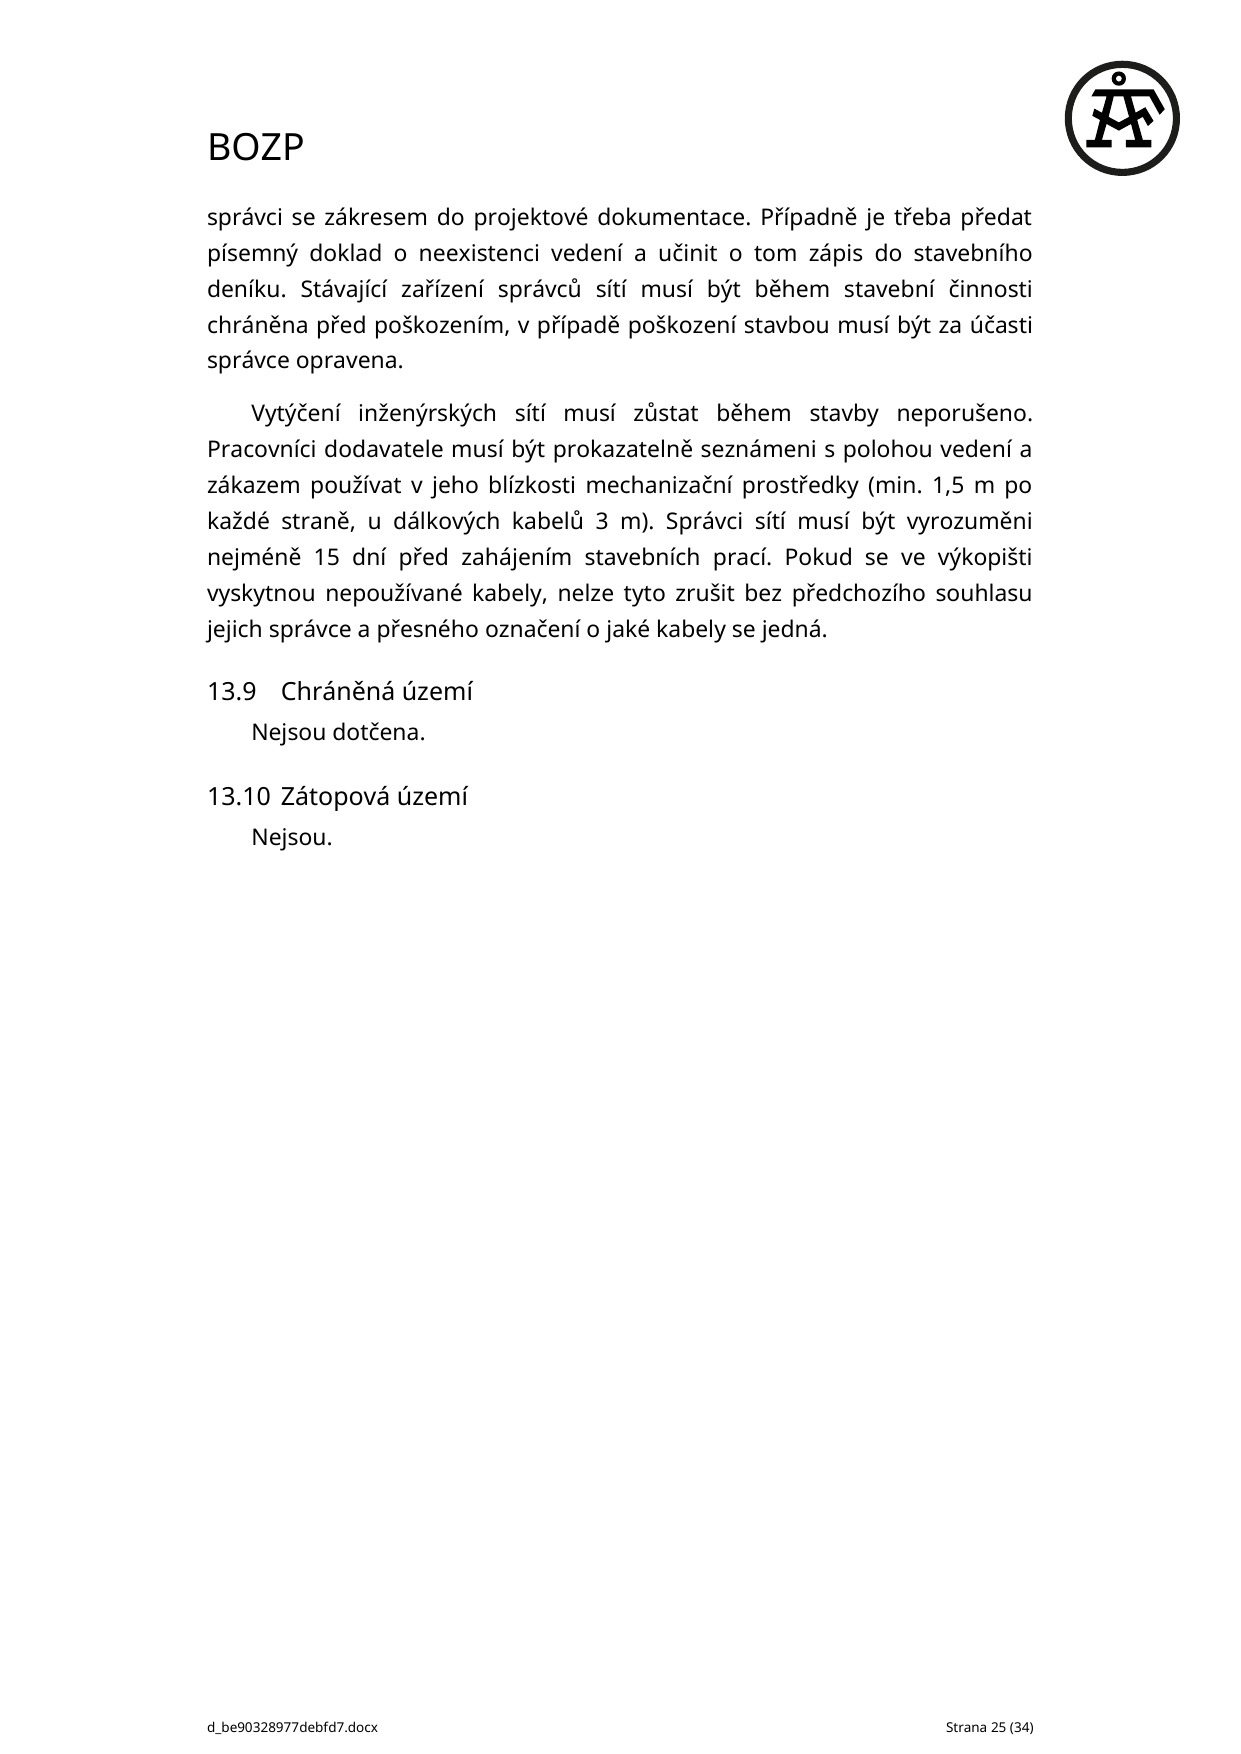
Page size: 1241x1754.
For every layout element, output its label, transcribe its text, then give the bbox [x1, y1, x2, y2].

subtitle Chráněná území [207, 674, 969, 708]
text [207, 201, 1034, 376]
text Nejsou. [251, 821, 1034, 852]
text Vytýčení inženýrských sítí musí zůstat během stavby neporušeno. Pracovníci dodavatele musí být prokazatelně seznámeni s polohou vedení a zákazem používat v jeho blízkosti mechanizační prostředky (min. po každé straně, u dálkových kabelů ). Správci sítí musí být vyrozuměni nejméně 15 dní před zahájením stavebních prací. Pokud se ve výkopišti vyskytnou nepoužívané kabely, nelze tyto zrušit bez předchozího souhlasu jejich správce a přesného označení o jaké kabely se jedná. [207, 397, 1034, 644]
text Nejsou dotčena. [207, 716, 1034, 747]
subtitle Zátopová území [207, 778, 969, 813]
